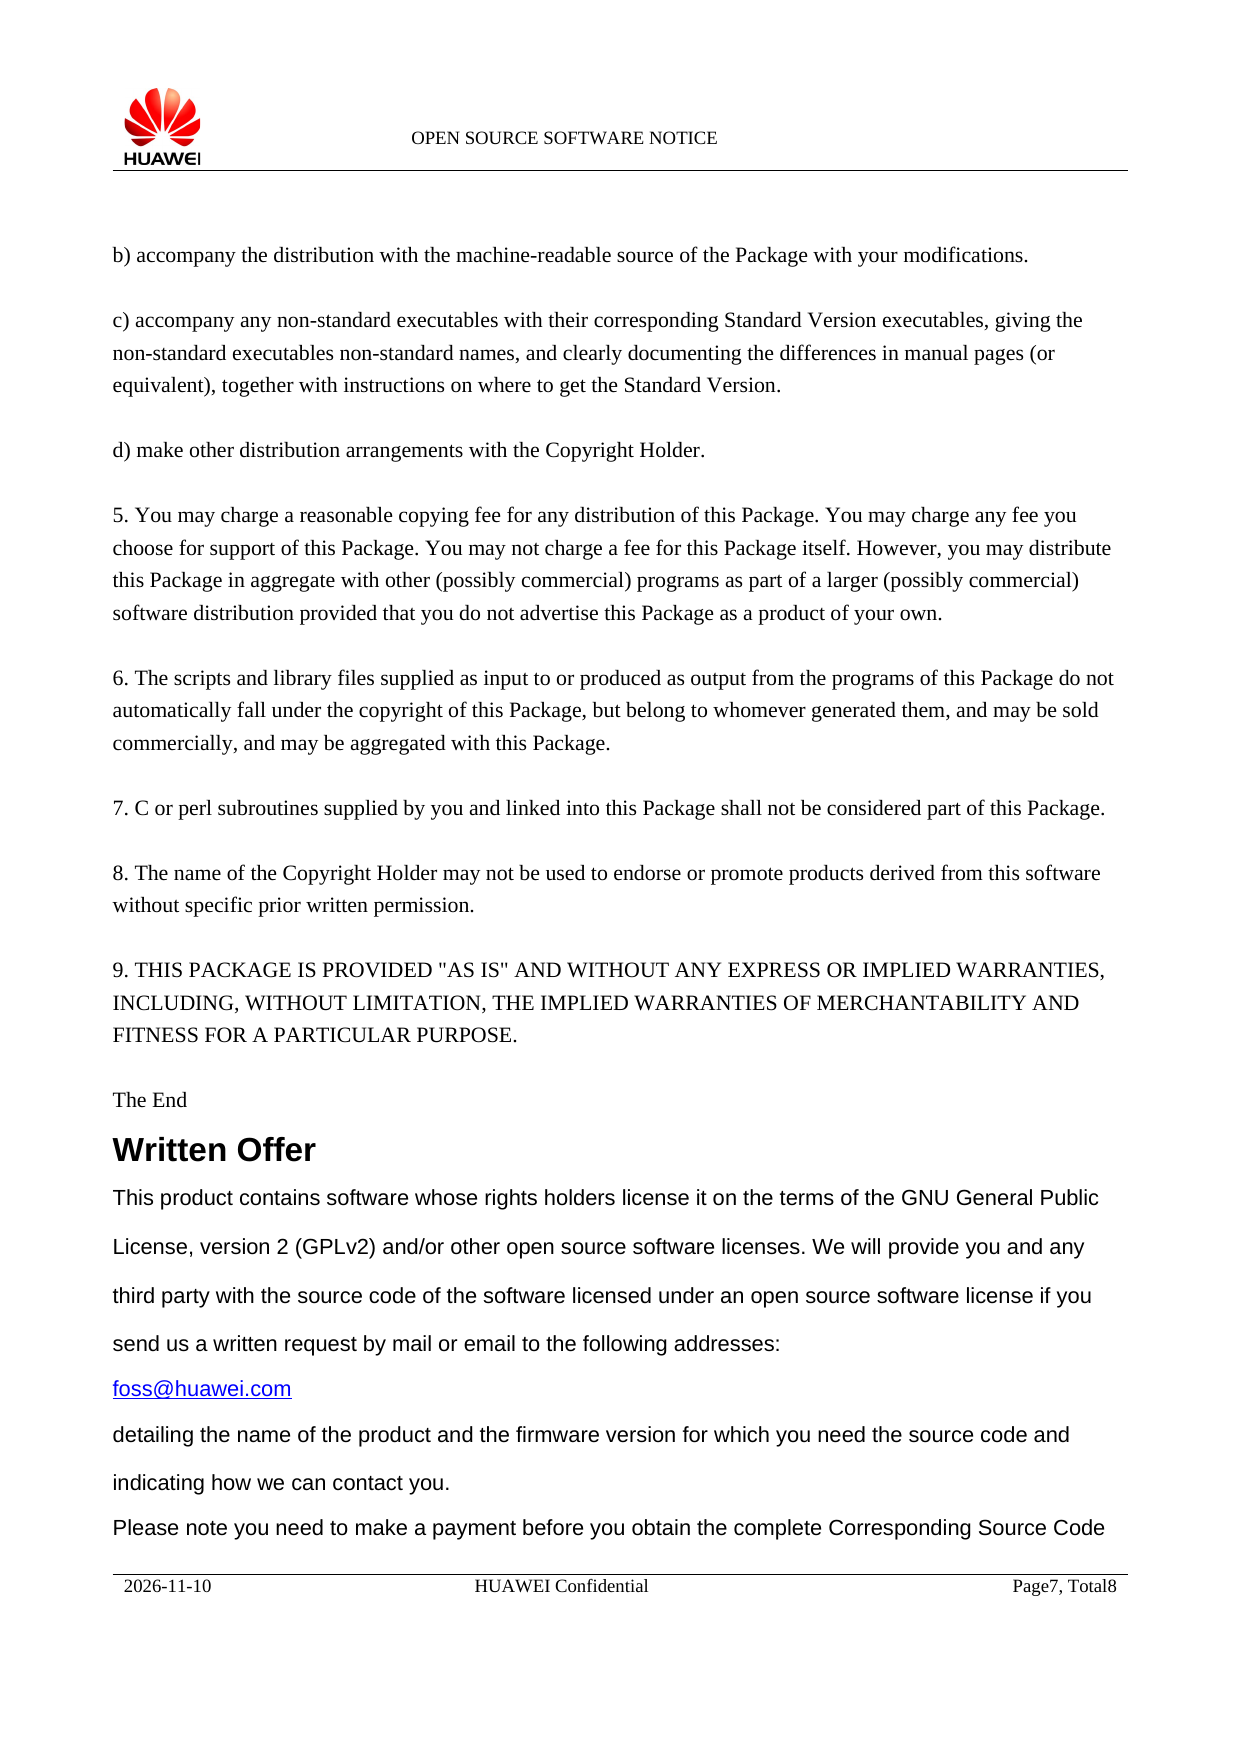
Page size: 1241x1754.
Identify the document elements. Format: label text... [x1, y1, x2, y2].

text detailing the name of the product and the firmware version for which you need the source code and indicating how we can contact you. [112, 1418, 1128, 1499]
text This product contains software whose rights holders license it on the terms of the GNU General Public License, version 2 (GPLv2) and/or other open source software licenses. We will provide you and any third party with the source code of the software licensed under an open source software license if you send us a written request by mail or email to the following addresses: [112, 1181, 1128, 1360]
text Written Offer [112, 1116, 1128, 1181]
picture [124, 88, 201, 165]
text foss@huawei.com [112, 1373, 1128, 1405]
